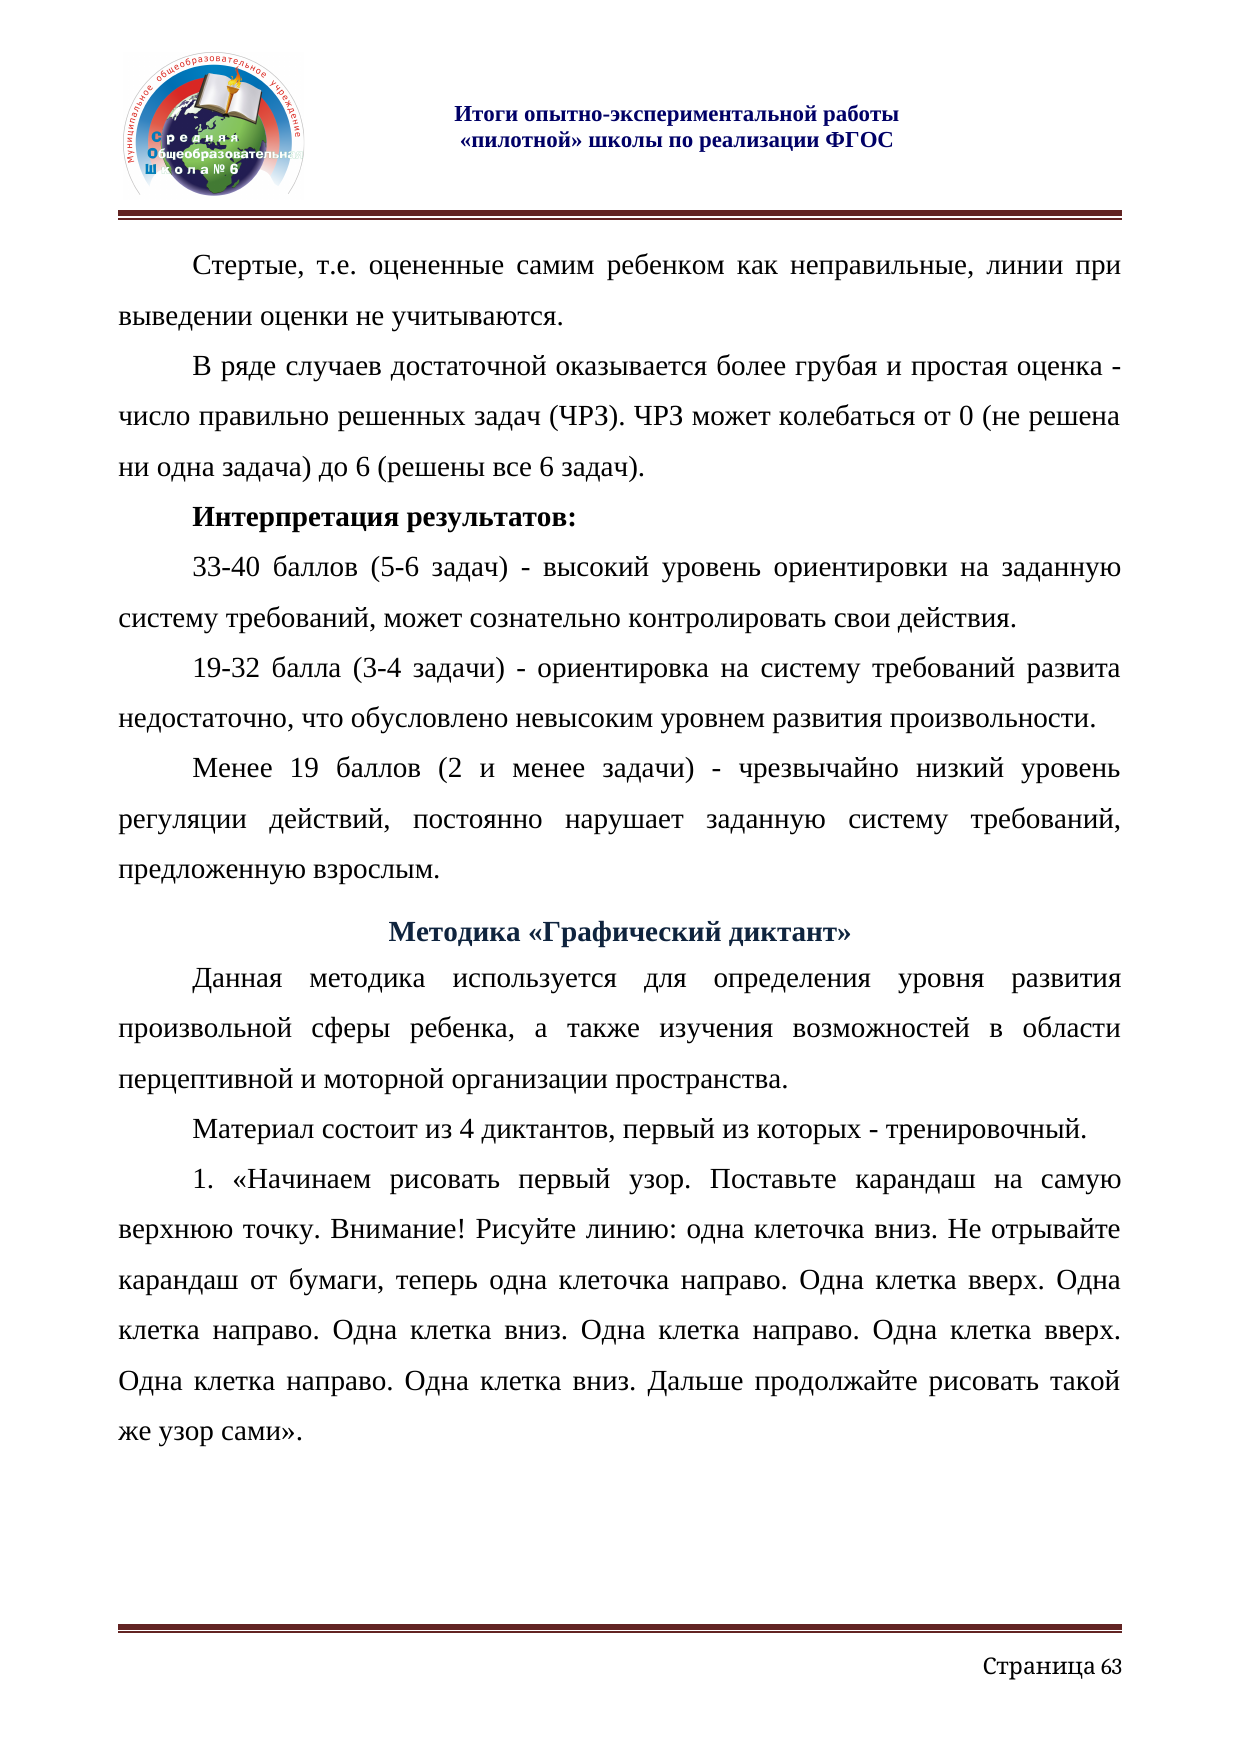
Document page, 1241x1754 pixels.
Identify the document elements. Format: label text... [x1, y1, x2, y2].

text 33-40 баллов (5-6 задач) - высокий уровень ориентировки на заданную систему требований, может сознательно контролировать свои действия. [118, 549, 1122, 633]
text В ряде случаев достаточной оказывается более грубая и простая оценка - число правильно решенных задач (ЧРЗ). ЧРЗ может колебаться от 0 (не решена ни одна задача) до 6 (решены все 6 задач). [118, 348, 1122, 482]
text Методика «Графический диктант» [118, 914, 1122, 948]
text 19-32 балла (3-4 задачи) - ориентировка на систему требований развита недостаточно, что обусловлено невысоким уровнем развития произвольности. [118, 650, 1122, 734]
picture [123, 52, 305, 199]
text 1. «Начинаем рисовать первый узор. Поставьте карандаш на самую верхнюю точку. Внимание! Рисуйте линию: одна клеточка вниз. Не отрывайте карандаш от бумаги, теперь одна клеточка направо. Одна клетка вверх. Одна клетка направо. Одна клетка вниз. Одна клетка направо. Одна клетка вверх. Одна клетка направо. Одна клетка вниз. Дальше продолжайте рисовать такой же узор сами». [118, 1161, 1122, 1446]
text Материал состоит из 4 диктантов, первый из которых - тренировочный. [118, 1111, 1122, 1144]
text Данная методика используется для определения уровня развития произвольной сферы ребенка, а также изучения возможностей в области перцептивной и моторной организации пространства. [118, 960, 1122, 1094]
text Стертые, т.е. оцененные самим ребенком как неправильные, линии при выведении оценки не учитываются. [118, 247, 1122, 331]
text Менее 19 баллов (2 и менее задачи) - чрезвычайно низкий уровень регуляции действий, постоянно нарушает заданную систему требований, предложенную взрослым. [118, 751, 1122, 885]
text Интерпретация результатов: [118, 499, 1122, 533]
